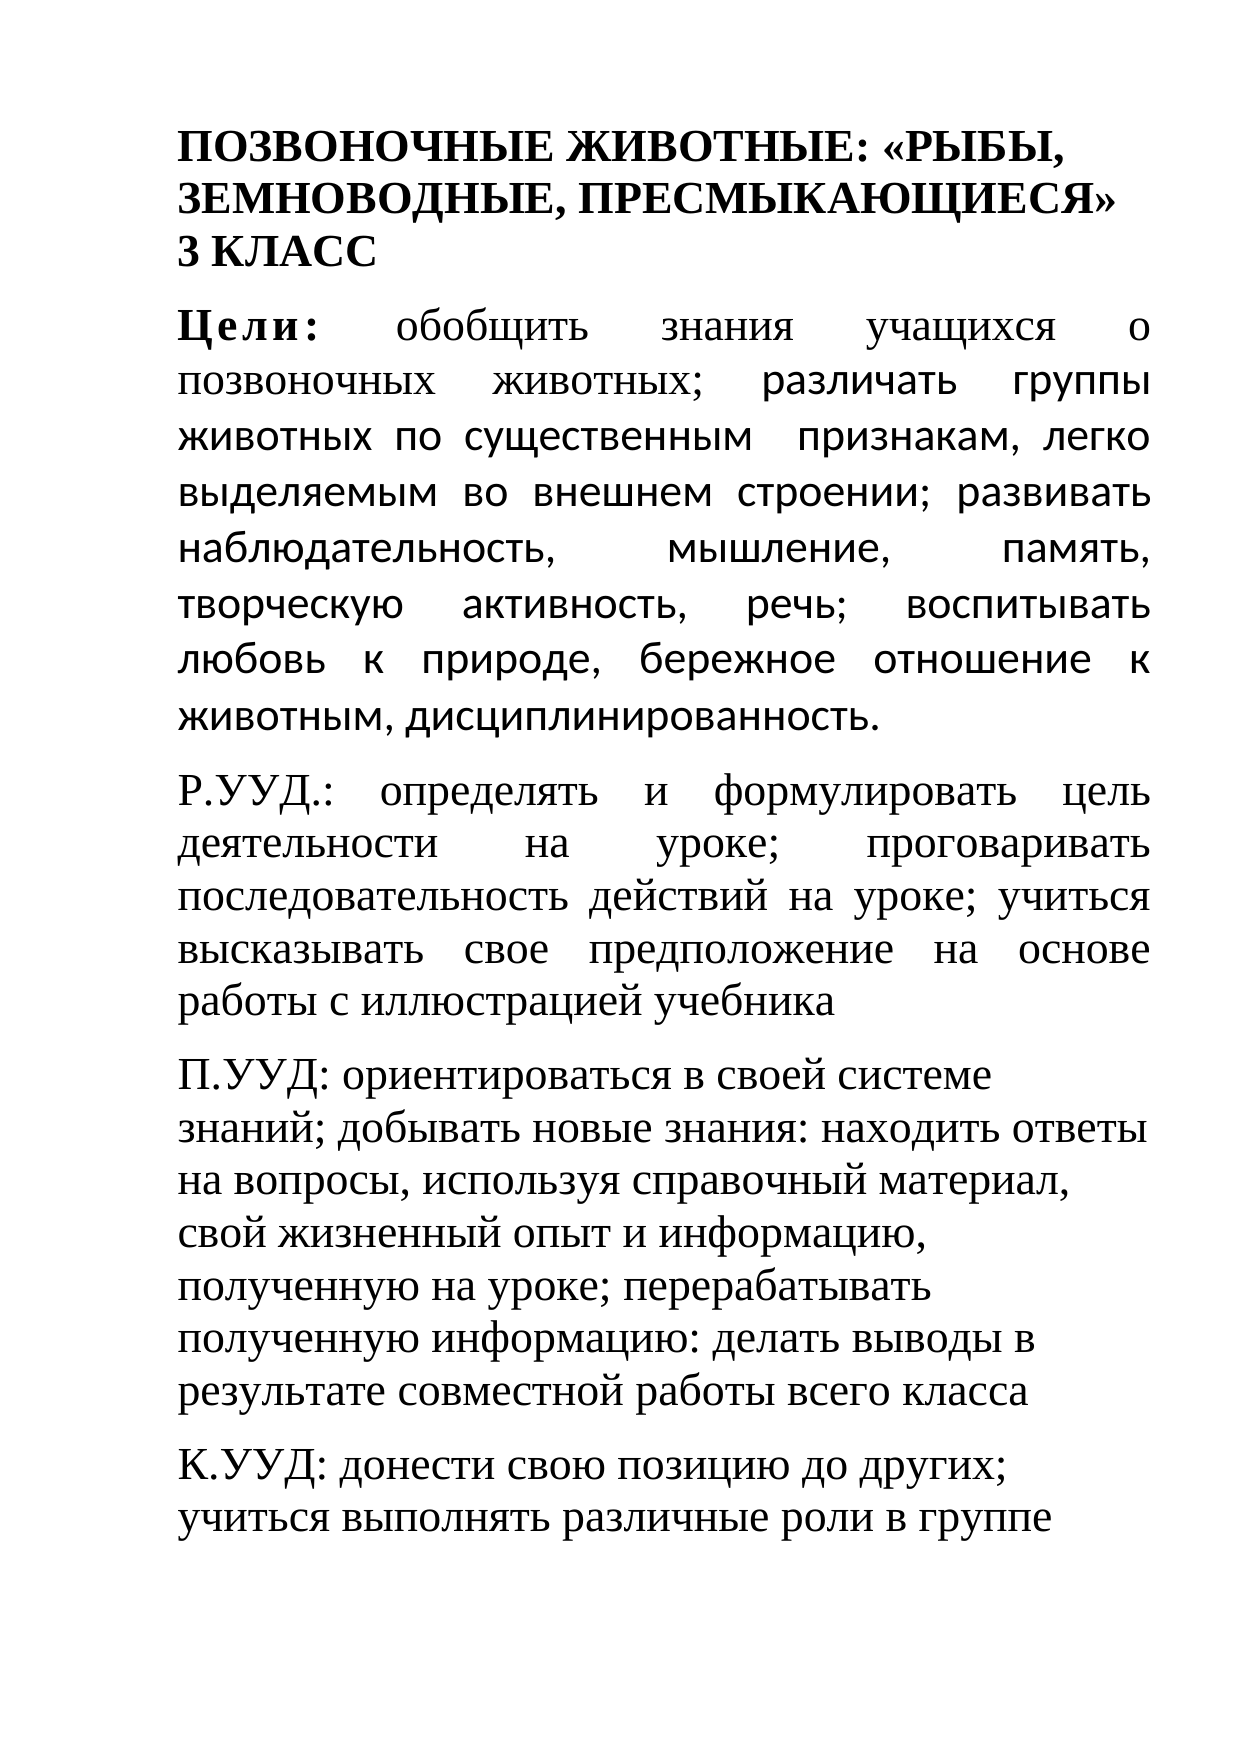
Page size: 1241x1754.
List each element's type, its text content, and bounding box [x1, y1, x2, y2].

text ПОЗВОНОЧНЫЕ ЖИВОТНЫЕ: «РЫБЫ, ЗЕМНОВОДНЫЕ, ПРЕСМЫКАЮЩИЕСЯ» 3 КЛАСС [177, 118, 1152, 276]
text Цели: обобщить знания учащихся о позвоночных животных; различать группы животных по существенным признакам, легко выделяемым во внешнем строении; развивать наблюдательность, мышление, память, творческую активность, речь; воспитывать любовь к природе, бережное отношение к животным, дисциплинированность. [177, 297, 1152, 741]
text Р.УУД.: определять и формулировать цель деятельности на уроке; проговаривать последовательность действий на уроке; учиться высказывать свое предположение на основе работы с иллюстрацией учебника [177, 762, 1152, 1026]
text П.УУД: ориентироваться в своей системе знаний; добывать новые знания: находить ответы на вопросы, используя справочный материал, свой жизненный опыт и информацию, полученную на уроке; перерабатывать полученную информацию: делать выводы в результате совместной работы всего класса [177, 1047, 1152, 1416]
text К.УУД: донести свою позицию до других; учиться выполнять различные роли в группе [177, 1436, 1152, 1542]
